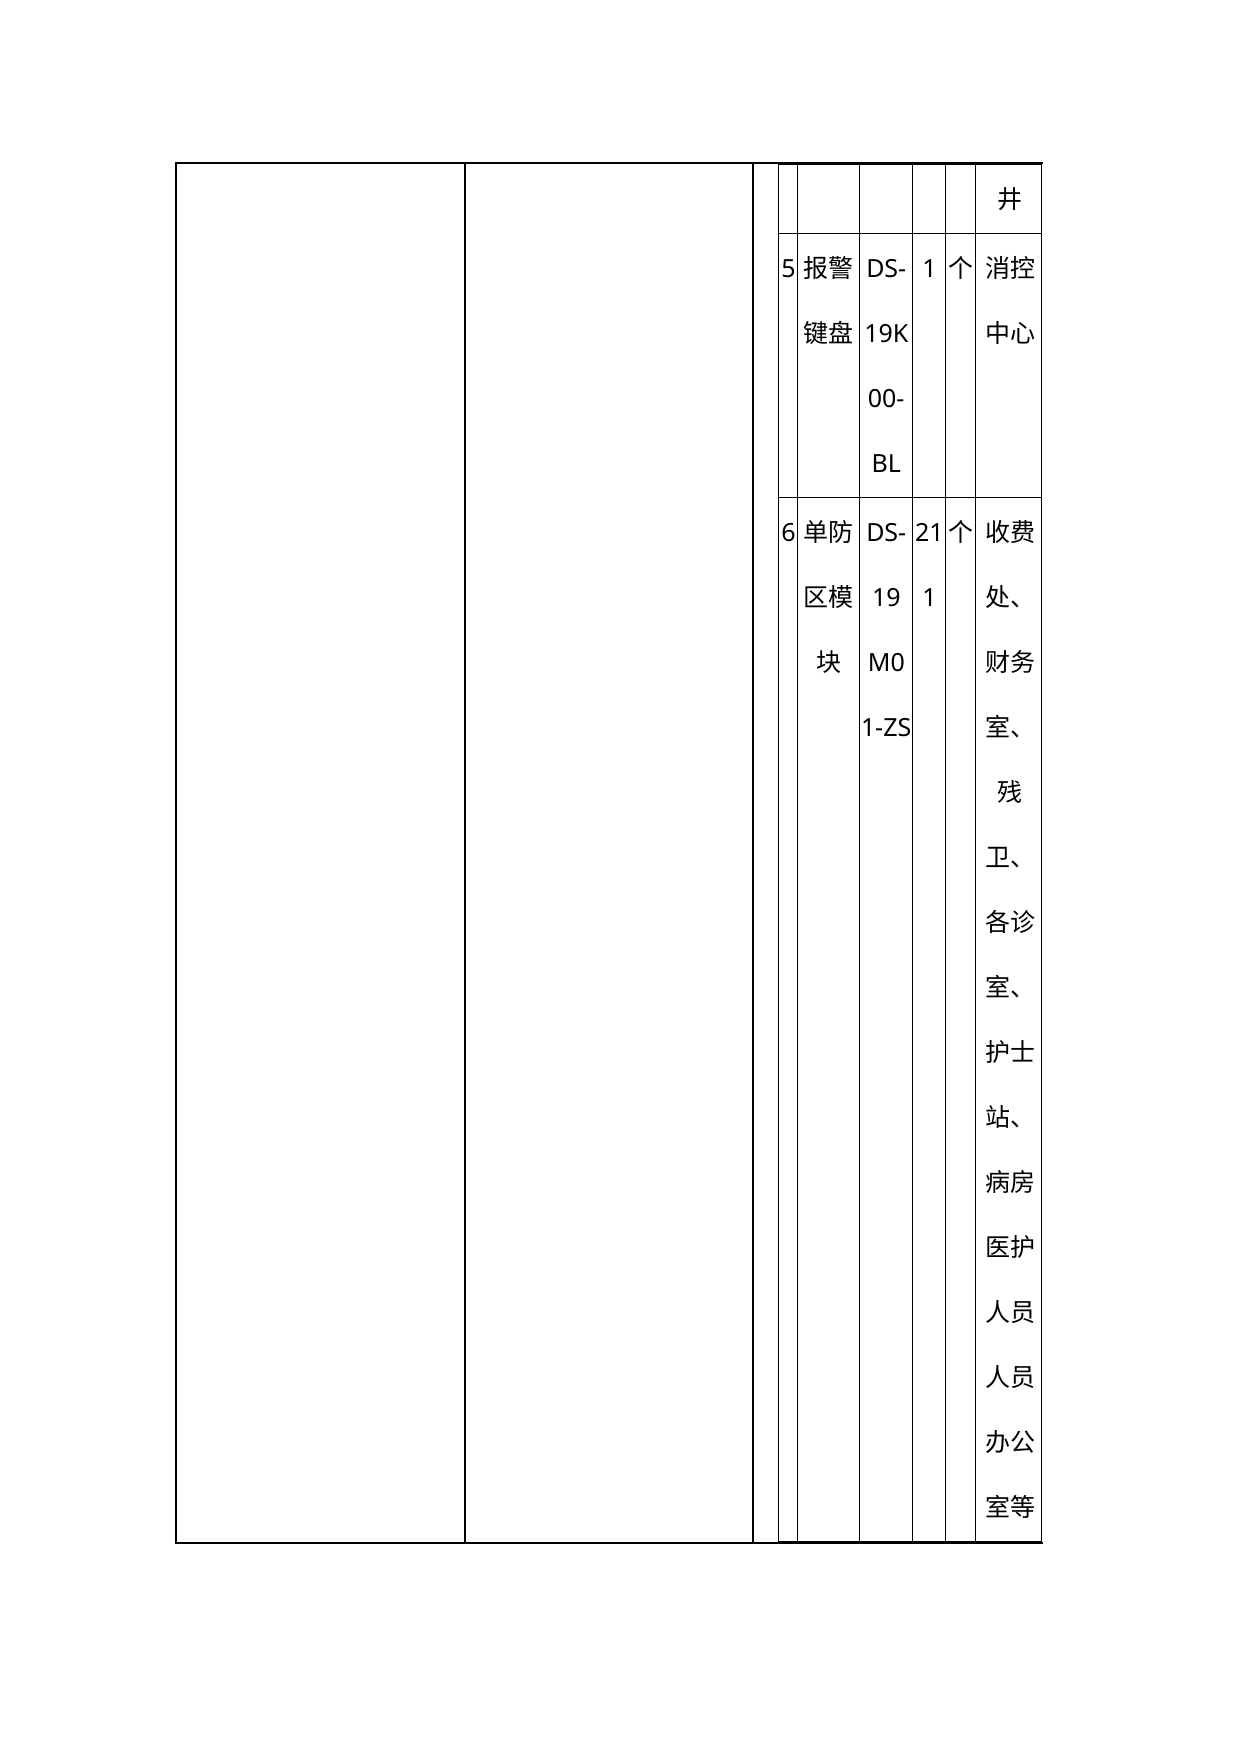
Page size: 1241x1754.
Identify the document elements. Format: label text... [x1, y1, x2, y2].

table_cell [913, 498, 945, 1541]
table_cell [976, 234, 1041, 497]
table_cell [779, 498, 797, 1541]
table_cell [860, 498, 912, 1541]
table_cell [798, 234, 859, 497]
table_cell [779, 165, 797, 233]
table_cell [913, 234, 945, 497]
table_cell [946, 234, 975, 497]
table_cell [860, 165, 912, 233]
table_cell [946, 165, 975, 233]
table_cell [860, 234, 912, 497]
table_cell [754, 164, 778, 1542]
table_cell 1 [177, 164, 464, 1542]
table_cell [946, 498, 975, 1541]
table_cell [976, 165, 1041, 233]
table_cell ★ [466, 164, 752, 1542]
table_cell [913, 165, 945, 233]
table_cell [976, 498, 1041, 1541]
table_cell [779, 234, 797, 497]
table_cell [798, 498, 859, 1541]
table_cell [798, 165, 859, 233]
